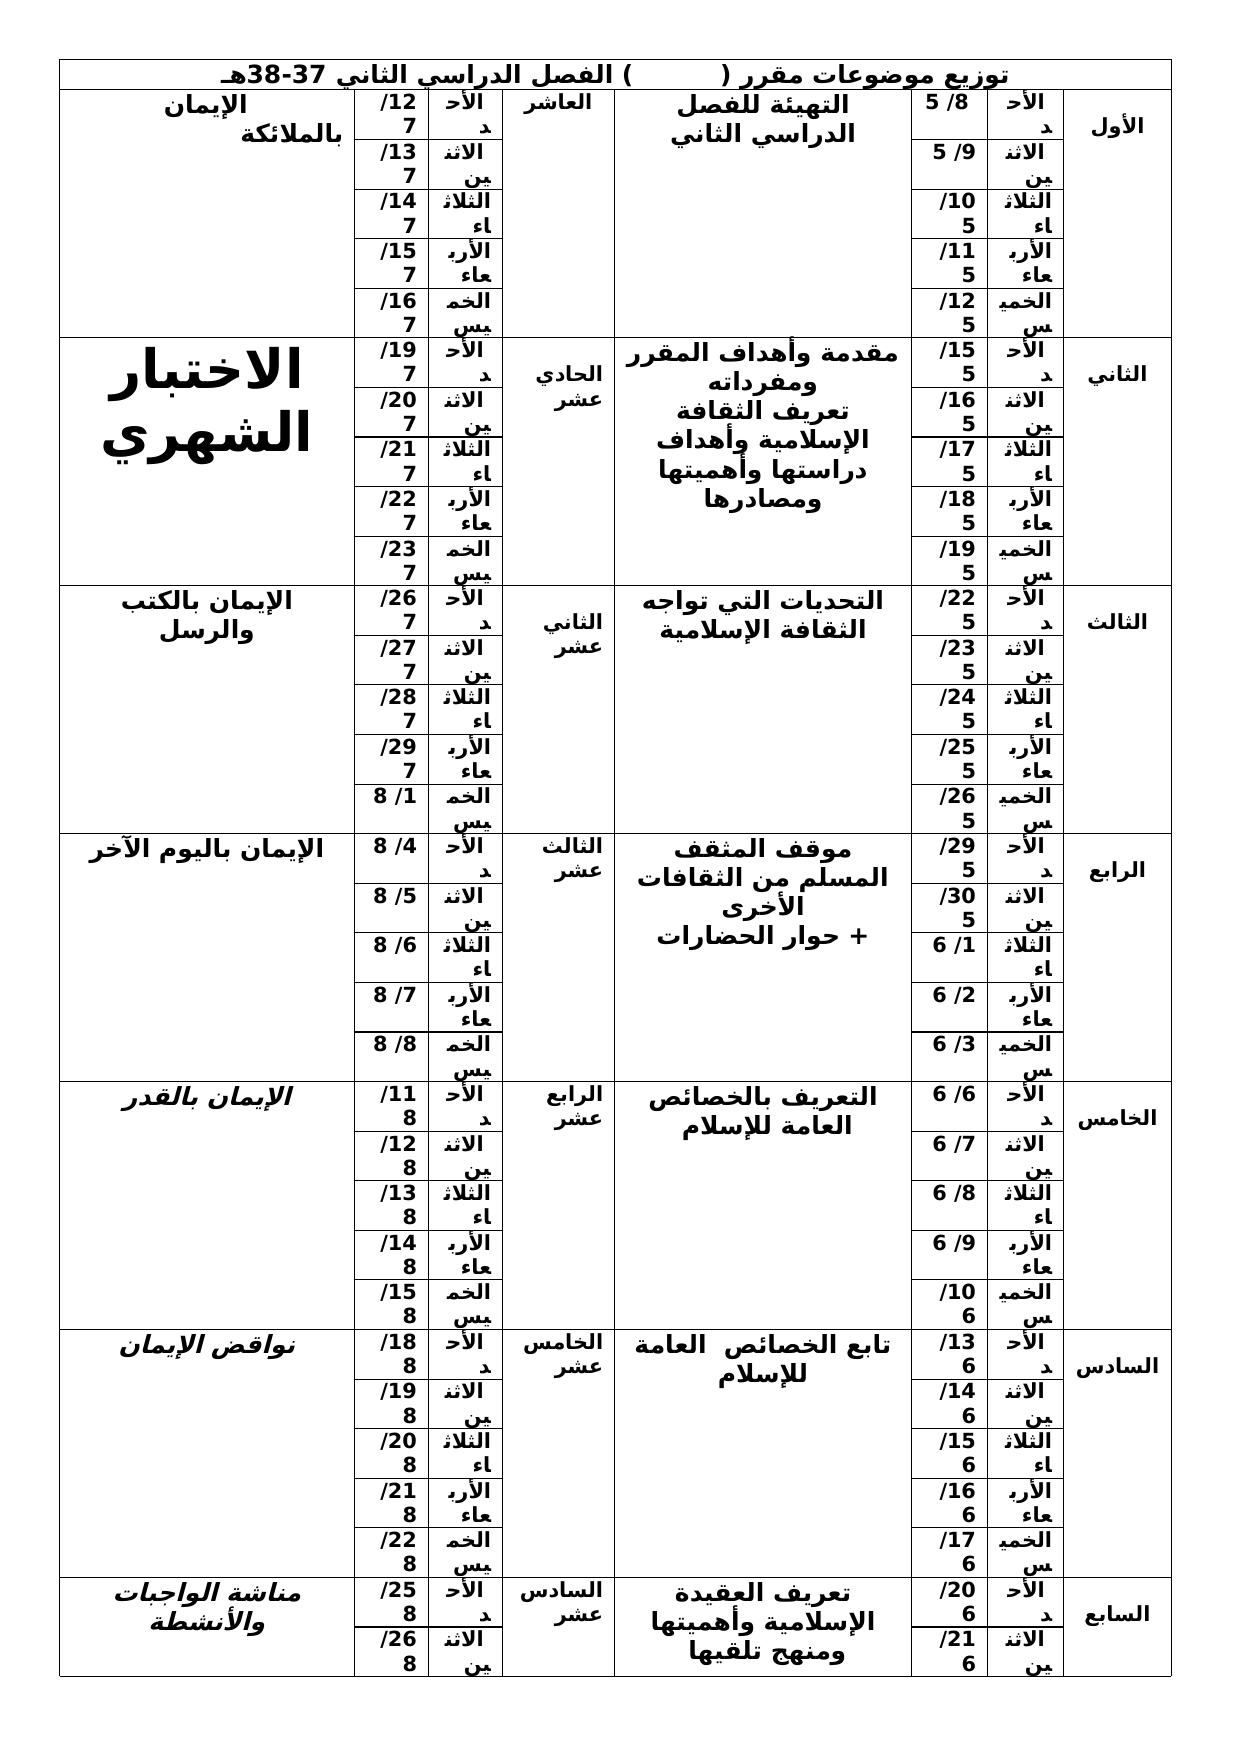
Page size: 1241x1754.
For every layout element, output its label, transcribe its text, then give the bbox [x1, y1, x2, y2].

table_cell الثاني [1064, 338, 1171, 585]
table_cell 2/ 6 [912, 983, 987, 1031]
table_cell 17/ 6 [912, 1528, 987, 1577]
table_cell الأربعاء [988, 983, 1063, 1031]
table_cell الأربعاء [429, 239, 502, 288]
table_cell 14/ 6 [912, 1380, 987, 1428]
table_cell الثاني عشر [503, 586, 614, 833]
table_cell الخميس [988, 1528, 1063, 1577]
table_cell الإيمان بالملائكة [60, 90, 354, 337]
table_cell 13/ 6 [912, 1330, 987, 1378]
table_cell الرابع [1064, 834, 1171, 1081]
table_cell الأحد [429, 338, 502, 387]
table_cell 8/ 5 [912, 90, 987, 139]
table_cell الأحد [988, 1082, 1063, 1131]
table_cell الأحد [988, 90, 1063, 139]
table_cell الخميس [988, 289, 1063, 337]
table_cell العاشر [503, 90, 614, 337]
table_cell 18/ 5 [912, 487, 987, 536]
table_cell 18/ 8 [355, 1330, 428, 1378]
table_cell الاثنين [988, 140, 1063, 188]
table_cell الأحد [429, 1082, 502, 1131]
table_cell 26/ 7 [355, 586, 428, 635]
table_cell 19/ 8 [355, 1380, 428, 1428]
table_cell 25/ 5 [912, 735, 987, 783]
table_cell الأربعاء [429, 487, 502, 536]
table_cell 16/ 5 [912, 388, 987, 436]
table_cell 17/ 5 [912, 438, 987, 486]
table_cell 22/ 8 [355, 1528, 428, 1577]
table_cell 12/ 7 [355, 90, 428, 139]
table_cell 7/ 8 [355, 983, 428, 1031]
table_cell نواقض الإيمان [60, 1330, 354, 1577]
table_cell 19/ 5 [912, 537, 987, 585]
table_cell 30/ 5 [912, 884, 987, 932]
table_cell الاثنين [429, 884, 502, 932]
table_cell 15/ 5 [912, 338, 987, 387]
table_cell الثالث [1064, 586, 1171, 833]
table_cell الأحد [988, 834, 1063, 883]
table_cell الأربعاء [988, 735, 1063, 783]
table_cell الأربعاء [988, 239, 1063, 288]
table_cell الثلاثاء [429, 1429, 502, 1478]
table_cell الخميس [988, 1033, 1063, 1081]
table_cell 25/ 8 [355, 1578, 428, 1626]
table_cell 7/ 6 [912, 1132, 987, 1180]
table_cell الخميس [429, 785, 502, 833]
table_cell الثلاثاء [988, 685, 1063, 734]
table_cell الثلاثاء [988, 933, 1063, 982]
table_cell تعريف العقيدة الإسلامية وأهميتها ومنهج تلقيها [615, 1578, 911, 1676]
table_cell الخامس [1064, 1082, 1171, 1329]
table_cell 16/ 7 [355, 289, 428, 337]
table_cell 11/ 5 [912, 239, 987, 288]
table_cell 15/ 8 [355, 1280, 428, 1329]
table_cell الاثنين [988, 1132, 1063, 1180]
table_cell 21/ 7 [355, 438, 428, 486]
table_cell مقدمة وأهداف المقرر ومفرداته تعريف الثقافة الإسلامية وأهداف دراستها وأهميتها ومصادرها [615, 338, 911, 585]
table_cell الاثنين [988, 636, 1063, 684]
table_cell 16/ 6 [912, 1479, 987, 1527]
table_cell 23/ 5 [912, 636, 987, 684]
table_cell 21/ 8 [355, 1479, 428, 1527]
table_cell 20/ 8 [355, 1429, 428, 1478]
table_cell الثالث عشر [503, 834, 614, 1081]
table_cell الاختبار الشهري [60, 338, 354, 585]
table_cell تابع الخصائص العامة للإسلام [615, 1330, 911, 1577]
table_cell 13/ 7 [355, 140, 428, 188]
table_cell مناشة الواجبات والأنشطة [60, 1578, 354, 1676]
table_cell الأربعاء [988, 487, 1063, 536]
table_cell 29/ 7 [355, 735, 428, 783]
table_cell 9/ 6 [912, 1231, 987, 1279]
table_cell الأربعاء [988, 1231, 1063, 1279]
table_cell الخميس [988, 785, 1063, 833]
table_cell الاثنين [429, 388, 502, 436]
table_cell الثلاثاء [429, 438, 502, 486]
table_cell 22/ 5 [912, 586, 987, 635]
table_cell الأربعاء [429, 735, 502, 783]
table_cell الثلاثاء [429, 190, 502, 238]
table_cell الأحد [988, 338, 1063, 387]
table_cell الثلاثاء [988, 1181, 1063, 1230]
table_cell الخميس [429, 537, 502, 585]
table_cell الأحد [429, 1330, 502, 1378]
table_cell 10/ 5 [912, 190, 987, 238]
table_cell الخامس عشر [503, 1330, 614, 1577]
table_cell 1/ 8 [355, 785, 428, 833]
table_cell الأربعاء [429, 1231, 502, 1279]
table_cell موقف المثقف المسلم من الثقافات الأخرى + حوار الحضارات [615, 834, 911, 1081]
table_cell الاثنين [429, 1132, 502, 1180]
table_cell الأحد [988, 586, 1063, 635]
table_cell الاثنين [988, 388, 1063, 436]
table_cell 14/ 8 [355, 1231, 428, 1279]
table_cell الثلاثاء [988, 438, 1063, 486]
table_cell الاثنين [429, 1380, 502, 1428]
table_cell 22/ 7 [355, 487, 428, 536]
table_cell الأحد [988, 1330, 1063, 1378]
table_cell الرابع عشر [503, 1082, 614, 1329]
table_cell الإيمان بالقدر [60, 1082, 354, 1329]
table_cell الأربعاء [988, 1479, 1063, 1527]
table_cell 9/ 5 [912, 140, 987, 188]
table_cell 13/ 8 [355, 1181, 428, 1230]
table_cell 20/ 7 [355, 388, 428, 436]
table_cell الثلاثاء [429, 1181, 502, 1230]
table_cell 26/ 8 [355, 1628, 428, 1676]
table_cell الاثنين [988, 1628, 1063, 1676]
table_cell الخميس [988, 1280, 1063, 1329]
table_cell السادس [1064, 1330, 1171, 1577]
table_cell السادس عشر [503, 1578, 614, 1676]
table_cell الخميس [429, 1528, 502, 1577]
table_cell الإيمان باليوم الآخر [60, 834, 354, 1081]
table_cell الحادي عشر [503, 338, 614, 585]
table_cell الثلاثاء [429, 933, 502, 982]
table_cell الأربعاء [429, 983, 502, 1031]
table_cell الإيمان بالكتب والرسل [60, 586, 354, 833]
table_cell الاثنين [429, 1628, 502, 1676]
table_cell 14/ 7 [355, 190, 428, 238]
table_cell 8/ 8 [355, 1033, 428, 1081]
table_cell الثلاثاء [988, 1429, 1063, 1478]
table_cell 5/ 8 [355, 884, 428, 932]
table_cell 11/ 8 [355, 1082, 428, 1131]
table_cell الخميس [429, 289, 502, 337]
table_cell 15/ 6 [912, 1429, 987, 1478]
table_cell الخميس [429, 1280, 502, 1329]
table_cell 26/ 5 [912, 785, 987, 833]
table_cell الأول [1064, 90, 1171, 337]
table_cell الأحد [429, 90, 502, 139]
table_cell الاثنين [988, 1380, 1063, 1428]
table_header توزيع موضوعات مقرر ( ) الفصل الدراسي الثاني 37-38هـ [60, 60, 1171, 89]
table_cell 20/ 6 [912, 1578, 987, 1626]
table_cell الأحد [988, 1578, 1063, 1626]
table_cell الاثنين [429, 140, 502, 188]
table_cell 8/ 6 [912, 1181, 987, 1230]
table_cell 12/ 5 [912, 289, 987, 337]
table_cell 27/ 7 [355, 636, 428, 684]
table_cell الأحد [429, 834, 502, 883]
table_cell الأحد [429, 586, 502, 635]
table_cell 6/ 6 [912, 1082, 987, 1131]
table_cell 4/ 8 [355, 834, 428, 883]
table_cell التحديات التي تواجه الثقافة الإسلامية [615, 586, 911, 833]
table_cell 10/ 6 [912, 1280, 987, 1329]
table_cell الاثنين [429, 636, 502, 684]
table_cell الأحد [429, 1578, 502, 1626]
table_cell الثلاثاء [429, 685, 502, 734]
table_cell الخميس [988, 537, 1063, 585]
table_cell 21/ 6 [912, 1628, 987, 1676]
table_cell الاثنين [988, 884, 1063, 932]
table_cell السابع [1064, 1578, 1171, 1676]
table_cell 29/ 5 [912, 834, 987, 883]
table_cell الأربعاء [429, 1479, 502, 1527]
table_cell 6/ 8 [355, 933, 428, 982]
table_cell 3/ 6 [912, 1033, 987, 1081]
table_cell الثلاثاء [988, 190, 1063, 238]
table_cell 12/ 8 [355, 1132, 428, 1180]
table_cell التهيئة للفصل الدراسي الثاني [615, 90, 911, 337]
table_cell التعريف بالخصائص العامة للإسلام [615, 1082, 911, 1329]
table_cell 28/ 7 [355, 685, 428, 734]
table_cell الخميس [429, 1033, 502, 1081]
table_cell 15/ 7 [355, 239, 428, 288]
table_cell 23/ 7 [355, 537, 428, 585]
table_cell 1/ 6 [912, 933, 987, 982]
table_cell 24/ 5 [912, 685, 987, 734]
table_cell 19/ 7 [355, 338, 428, 387]
